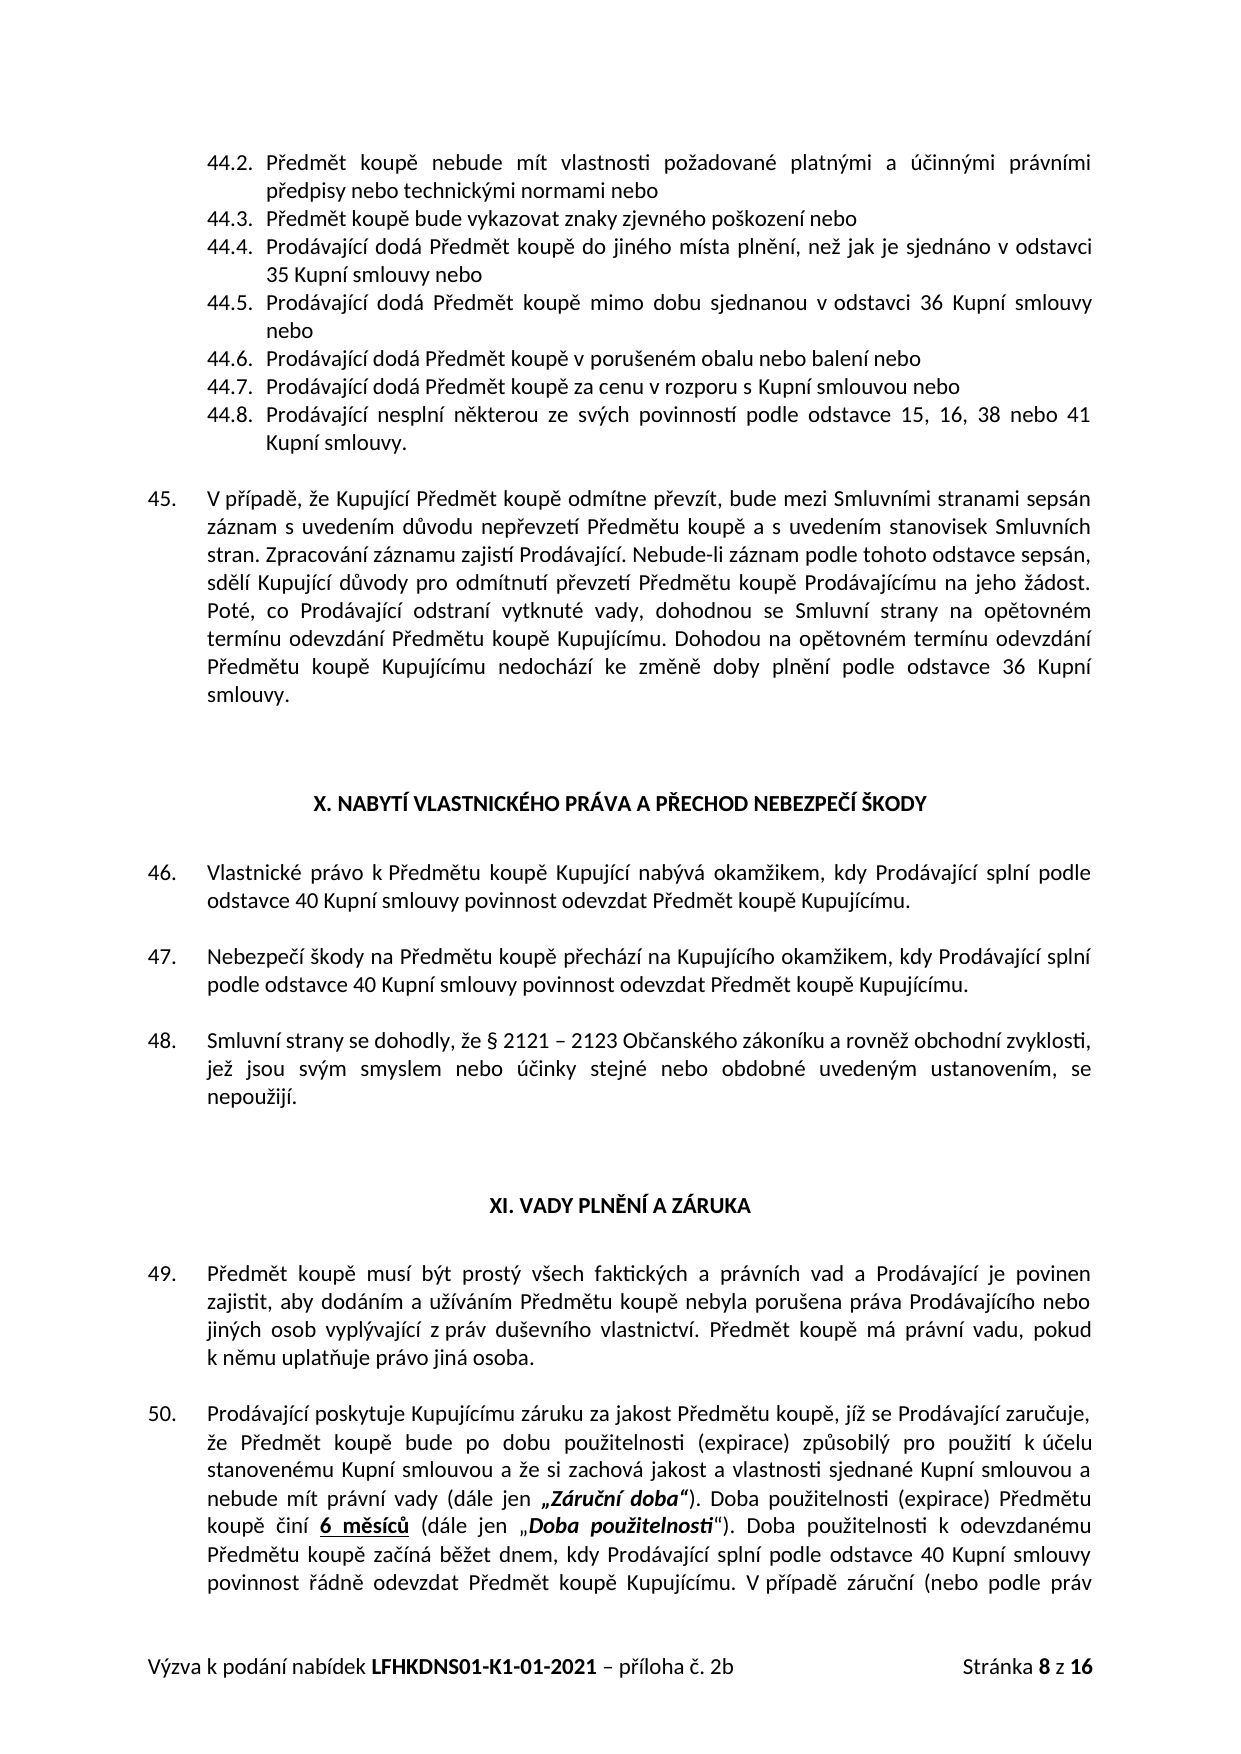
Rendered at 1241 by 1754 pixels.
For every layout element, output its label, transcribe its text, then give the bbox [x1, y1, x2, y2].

list Prodávající dodá Předmět koupě za cenu v rozporu s Kupní smlouvou nebo [207, 372, 1092, 400]
list Prodávající nesplní některou ze svých povinností podle odstavce 15, 16, 38 nebo 41 Kupní smlouvy. [207, 400, 1092, 456]
list Prodávající dodá Předmět koupě v porušeném obalu nebo balení nebo [207, 344, 1092, 372]
list Vlastnické právo k Předmětu koupě Kupující nabývá okamžikem, kdy Prodávající splní podle odstavce 40 Kupní smlouvy povinnost odevzdat Předmět koupě Kupujícímu. [148, 858, 1092, 914]
list Smluvní strany se dohodly, že § 2121 – 2123 Občanského zákoníku a rovněž obchodní zvyklosti, jež jsou svým smyslem nebo účinky stejné nebo obdobné uvedeným ustanovením, se nepoužijí. [148, 1026, 1092, 1110]
list Předmět koupě bude vykazovat znaky zjevného poškození nebo [207, 204, 1092, 232]
list Prodávající dodá Předmět koupě do jiného místa plnění, než jak je sjednáno v odstavci 35 Kupní smlouvy nebo [207, 232, 1092, 288]
list Nebezpečí škody na Předmětu koupě přechází na Kupujícího okamžikem, kdy Prodávající splní podle odstavce 40 Kupní smlouvy povinnost odevzdat Předmět koupě Kupujícímu. [148, 942, 1092, 998]
subtitle VADY PLNĚNÍ A ZÁRUKA [148, 1191, 1092, 1219]
list V případě, že Kupující Předmět koupě odmítne převzít, bude mezi Smluvními stranami sepsán záznam s uvedením důvodu nepřevzetí Předmětu koupě a s uvedením stanovisek Smluvních stran. Zpracování záznamu zajistí Prodávající. Nebude-li záznam podle tohoto odstavce sepsán, sdělí Kupující důvody pro odmítnutí převzetí Předmětu koupě Prodávajícímu na jeho žádost. Poté, co Prodávající odstraní vytknuté vady, dohodnou se Smluvní strany na opětovném termínu odevzdání Předmětu koupě Kupujícímu. Dohodou na opětovném termínu odevzdání Předmětu koupě Kupujícímu nedochází ke změně doby plnění podle odstavce 36 Kupní smlouvy. [148, 484, 1092, 708]
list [148, 1399, 1092, 1596]
list Předmět koupě nebude mít vlastnosti požadované platnými a účinnými právními předpisy nebo technickými normami nebo [207, 148, 1092, 204]
list Předmět koupě musí být prostý všech faktických a právních vad a Prodávající je povinen zajistit, aby dodáním a užíváním Předmětu koupě nebyla porušena práva Prodávajícího nebo jiných osob vyplývající z práv duševního vlastnictví. Předmět koupě má právní vadu, pokud k němu uplatňuje právo jiná osoba. [148, 1259, 1092, 1372]
list Prodávající dodá Předmět koupě mimo dobu sjednanou v odstavci 36 Kupní smlouvy nebo [207, 288, 1092, 344]
subtitle NABYTÍ VLASTNICKÉHO PRÁVA A PŘECHOD NEBEZPEČÍ ŠKODY [148, 789, 1092, 817]
